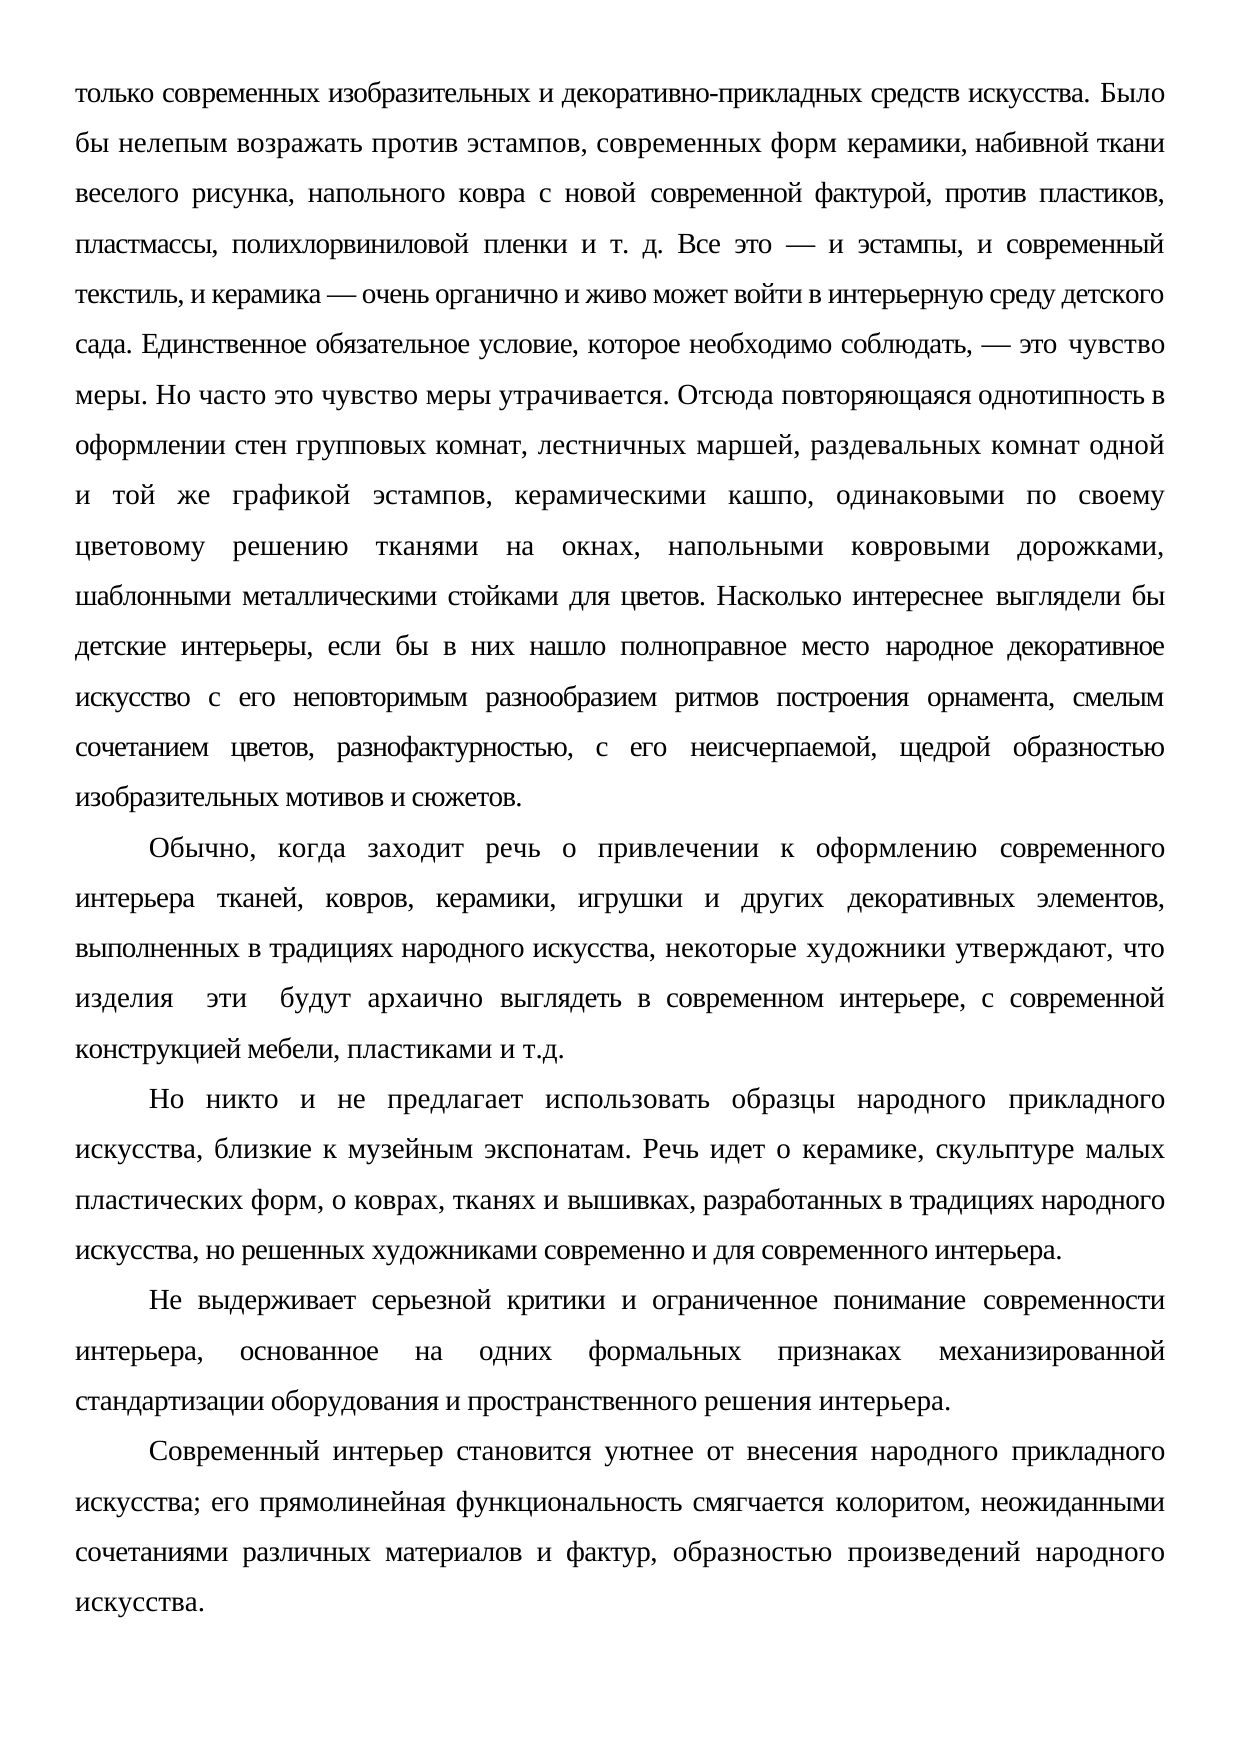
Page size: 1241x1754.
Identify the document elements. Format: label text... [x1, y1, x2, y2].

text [75, 75, 1165, 813]
text Не выдерживает серьезной критики и ограниченное понимание современности интерьера, основанное на одних формальных признаках механизированной стандартизации оборудования и пространственного решения интерьера. [75, 1282, 1165, 1417]
text Но никто и не предлагает использовать образцы народного прикладного искусства, близкие к музейным экспонатам. Речь идет о керамике, скульптуре малых пластических форм, о коврах, тканях и вышивках, разработанных в традициях народного искусства, но решенных художниками современно и для современного интерьера. [75, 1081, 1165, 1266]
text Обычно, когда заходит речь о привлечении к оформлению современного интерьера тканей, ковров, керамики, игрушки и других декоративных элементов, выполненных в традициях народного искусства, некоторые художники утверждают, что изделия эти будут архаично выглядеть в современном интерьере, с современной конструкцией мебели, пластиками и т.д. [75, 830, 1165, 1064]
text Современный интерьер становится уютнее от внесения народного прикладного искусства; его прямолинейная функциональность смягчается колоритом, неожиданными сочетаниями различных материалов и фактур, образностью произведений народного искусства. [75, 1433, 1165, 1618]
